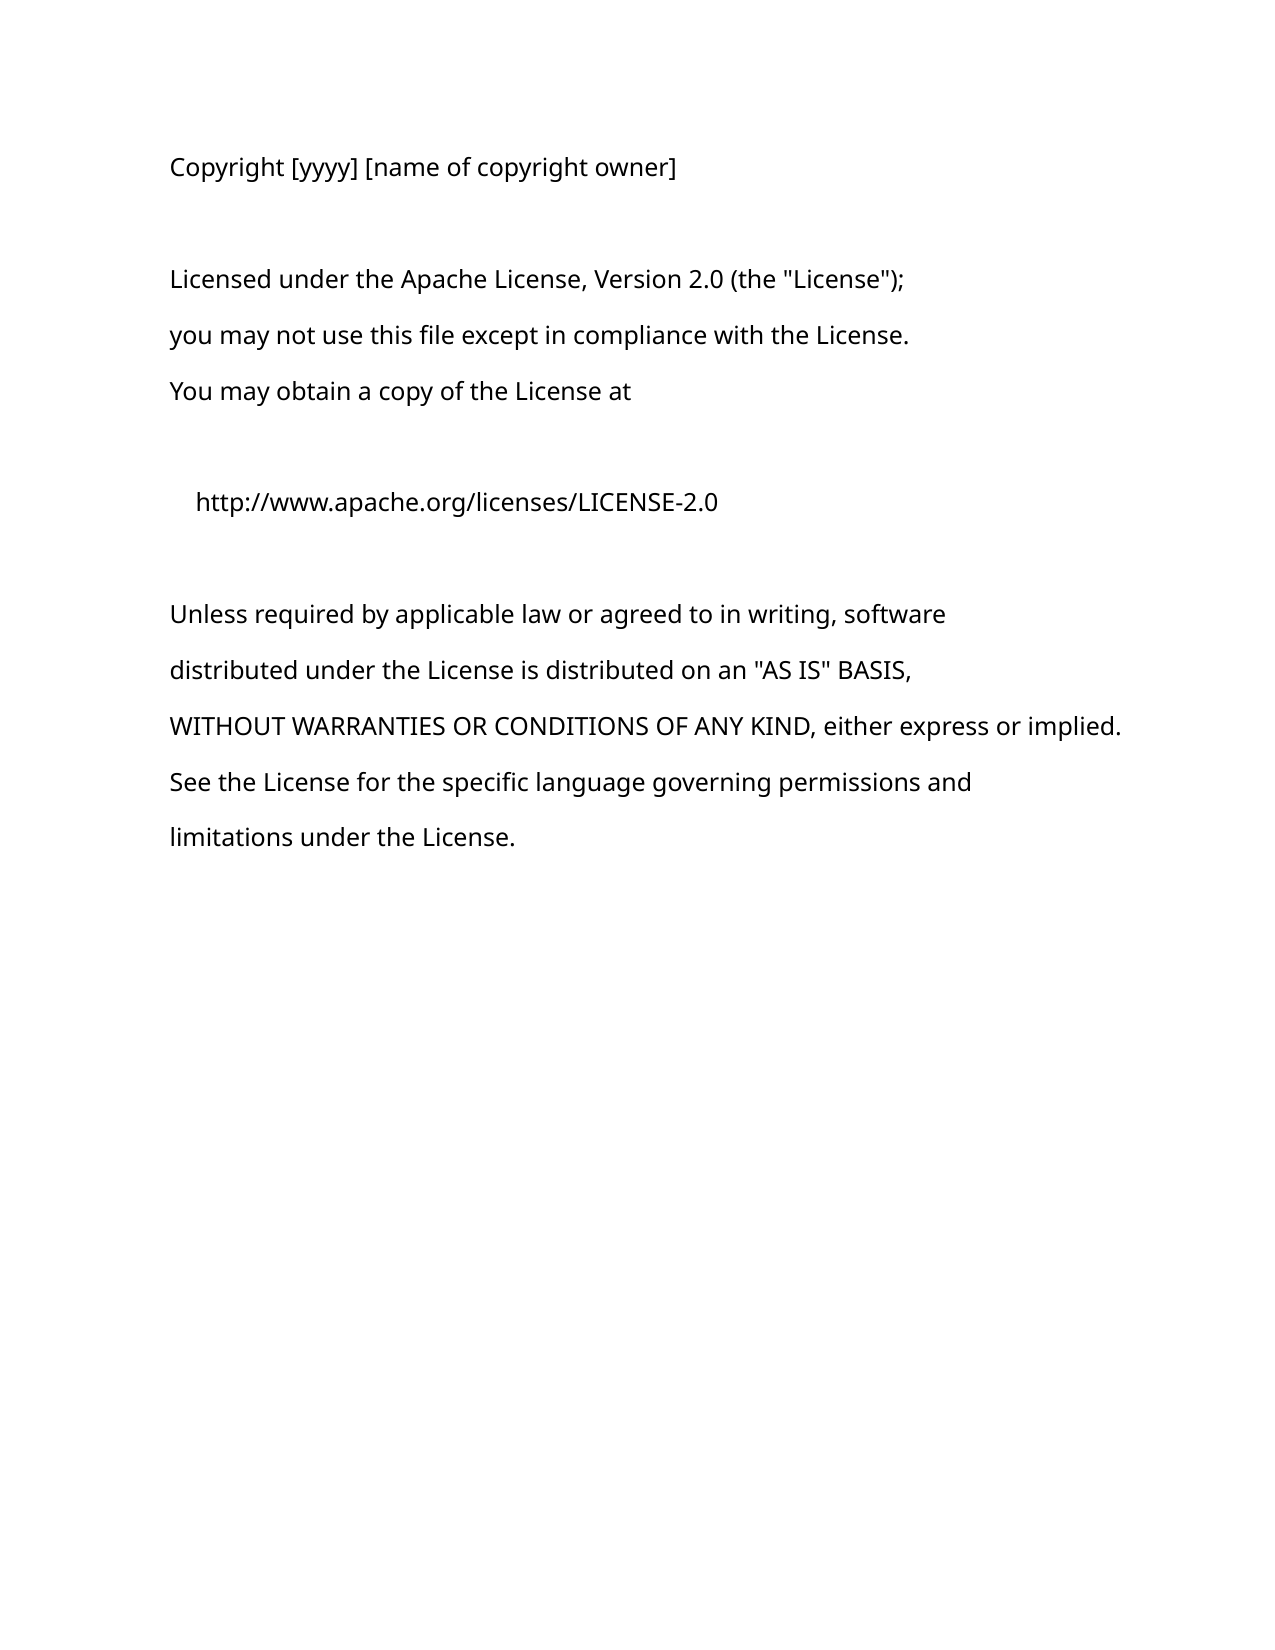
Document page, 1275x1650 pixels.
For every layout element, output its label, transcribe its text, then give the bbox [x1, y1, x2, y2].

text Licensed under the Apache License, Version 2.0 (the "License"); [150, 262, 1125, 296]
text Unless required by applicable law or agreed to in writing, software [150, 597, 1125, 631]
text http://www.apache.org/licenses/LICENSE-2.0 [150, 485, 1125, 519]
text See the License for the specific language governing permissions and [150, 764, 1125, 798]
text WITHOUT WARRANTIES OR CONDITIONS OF ANY KIND, either express or implied. [150, 708, 1125, 742]
text distributed under the License is distributed on an "AS IS" BASIS, [150, 652, 1125, 687]
text you may not use this file except in compliance with the License. [150, 317, 1125, 352]
text You may obtain a copy of the License at [150, 373, 1125, 407]
text limitations under the License. [150, 820, 1125, 854]
text Copyright [yyyy] [name of copyright owner] [150, 150, 1125, 184]
